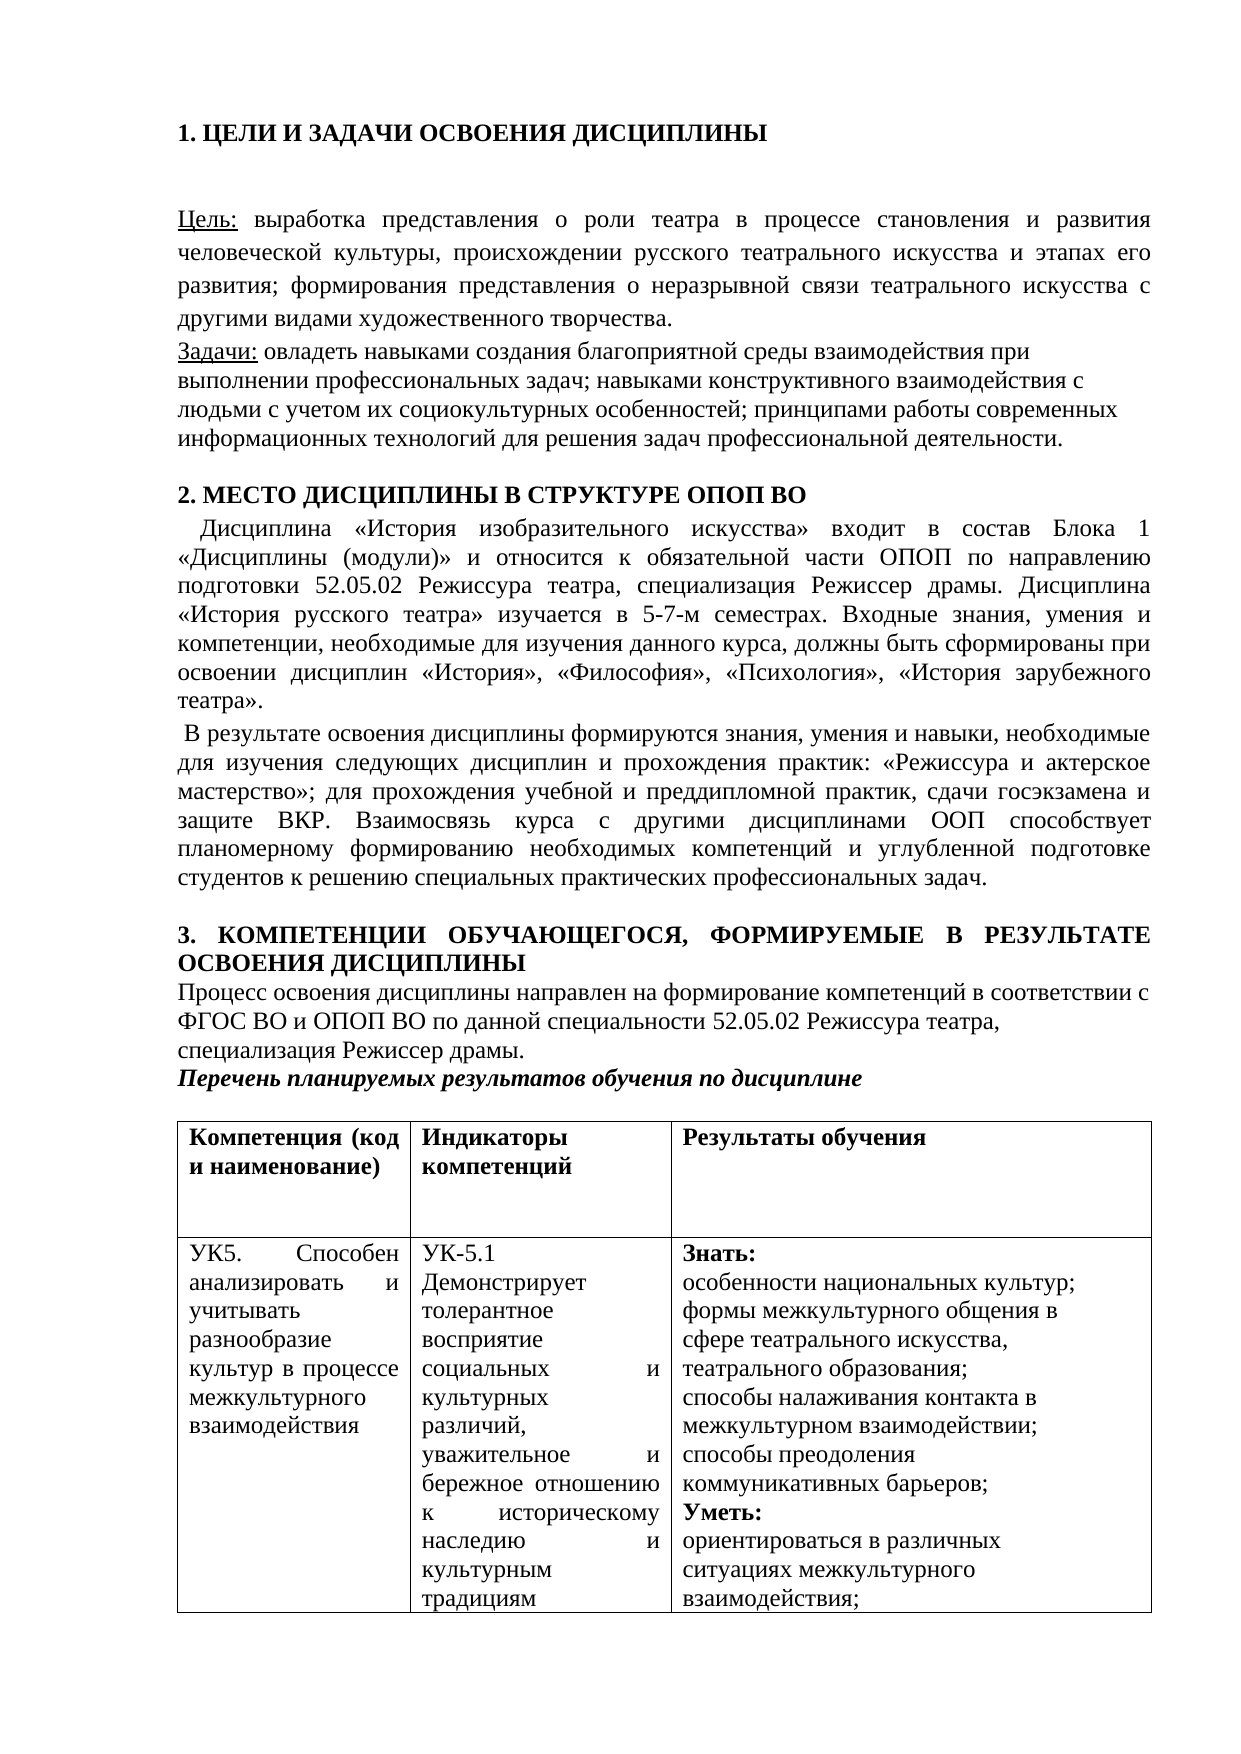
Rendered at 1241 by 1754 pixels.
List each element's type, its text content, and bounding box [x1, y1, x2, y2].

text Процесс освоения дисциплины направлен на формирование компетенций в соответствии с ФГОС ВО и ОПОП ВО по данной специальности 52.05.02 Режиссура театра, специализация Режиссер драмы. [177, 977, 1152, 1063]
table_header Индикаторы компетенций [411, 1122, 671, 1237]
text Задачи: овладеть навыками создания благоприятной среды взаимодействия при выполнении профессиональных задач; навыками конструктивного взаимодействия с людьми с учетом их социокультурных особенностей; принципами работы современных информационных технологий для решения задач профессиональной деятельности. [177, 336, 1152, 451]
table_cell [411, 1238, 671, 1612]
text Перечень планируемых результатов обучения по дисциплине [177, 1063, 1152, 1092]
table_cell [178, 1238, 410, 1612]
text Дисциплина «История изобразительного искусства» входит в состав Блока 1 «Дисциплины (модули)» и относится к обязательной части ОПОП по направлению подготовки 52.05.02 Режиссура театра, специализация Режиссер драмы. Дисциплина «История русского театра» изучается в 5-7-м семестрах. Входные знания, умения и компетенции, необходимые для изучения данного курса, должны быть сформированы при освоении дисциплин «История», «Философия», «Психология», «История зарубежного театра». [177, 513, 1152, 714]
text 1. ЦЕЛИ И ЗАДАЧИ ОСВОЕНИЯ ДИСЦИПЛИНЫ [177, 118, 1152, 147]
text Цель: выработка представления о роли театра в процессе становления и развития человеческой культуры, происхождении русского театрального искусства и этапах его развития; формирования представления о неразрывной связи театрального искусства с другими видами художественного творчества. [177, 204, 1152, 332]
text 3. КОМПЕТЕНЦИИ ОБУЧАЮЩЕГОСЯ, ФОРМИРУЕМЫЕ В РЕЗУЛЬТАТЕ ОСВОЕНИЯ ДИСЦИПЛИНЫ [177, 920, 1152, 977]
text В результате освоения дисциплины формируются знания, умения и навыки, необходимые для изучения следующих дисциплин и прохождения практик: «Режиссура и актерское мастерство»; для прохождения учебной и преддипломной практик, сдачи госэкзамена и защите ВКР. Взаимосвязь курса с другими дисциплинами ООП способствует планомерному формированию необходимых компетенций и углубленной подготовке студентов к решению специальных практических профессиональных задач. [177, 718, 1152, 891]
text 2. МЕСТО ДИСЦИПЛИНЫ В СТРУКТУРЕ ОПОП ВО [177, 480, 1152, 509]
table_header Компетенция (код и наименование) [178, 1122, 410, 1237]
table_header Результаты обучения [672, 1122, 1151, 1237]
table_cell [672, 1238, 1151, 1612]
